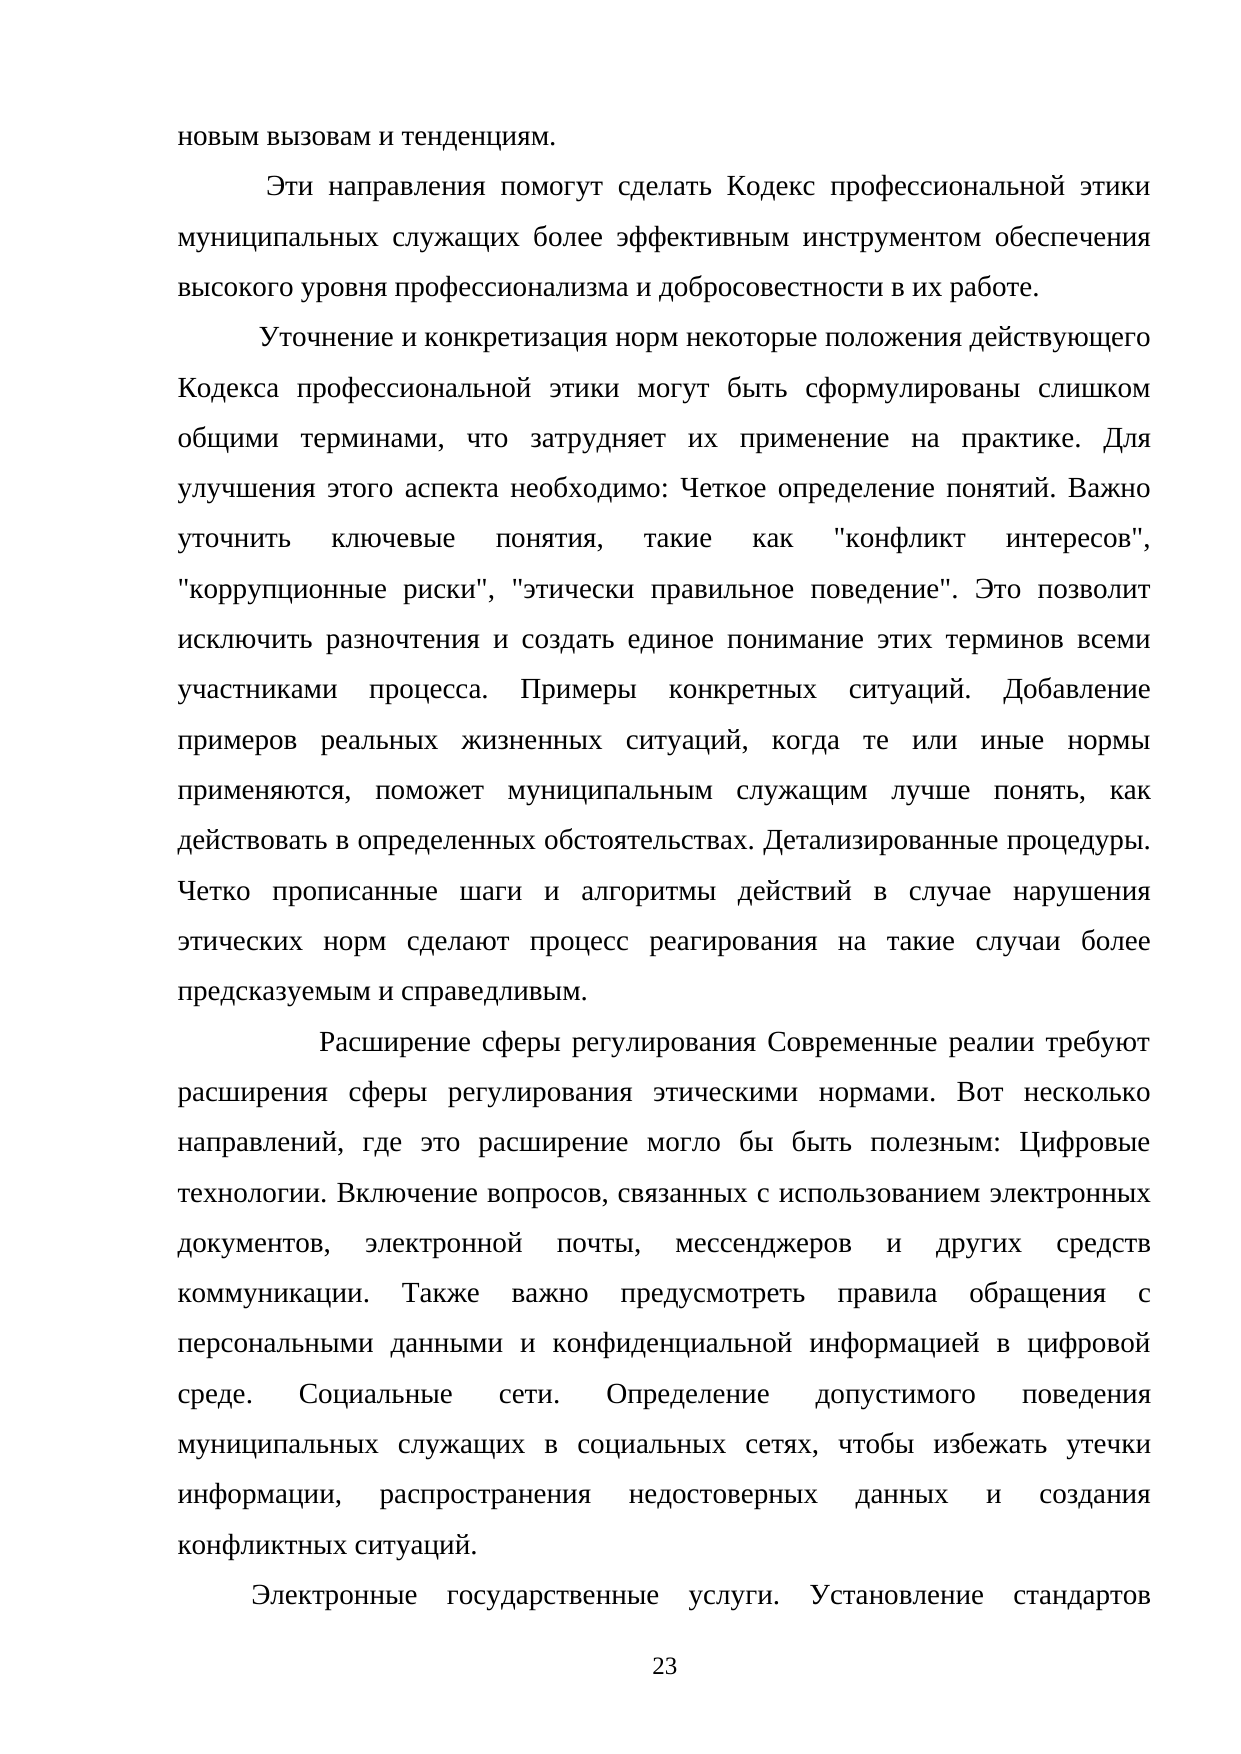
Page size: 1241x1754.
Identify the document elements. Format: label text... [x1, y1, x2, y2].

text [177, 1577, 1152, 1611]
text Расширение сферы регулирования Современные реалии требуют расширения сферы регулирования этическими нормами. Вот несколько направлений, где это расширение могло бы быть полезным: Цифровые технологии. Включение вопросов, связанных с использованием электронных документов, электронной почты, мессенджеров и других средств коммуникации. Также важно предусмотреть правила обращения с персональными данными и конфиденциальной информацией в цифровой среде. Социальные сети. Определение допустимого поведения муниципальных служащих в социальных сетях, чтобы избежать утечки информации, распространения недостоверных данных и создания конфликтных ситуаций. [177, 1024, 1152, 1560]
text Эти направления помогут сделать Кодекс профессиональной этики муниципальных служащих более эффективным инструментом обеспечения высокого уровня профессионализма и добросовестности в их работе. [177, 168, 1152, 303]
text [177, 118, 1152, 152]
text Уточнение и конкретизация норм некоторые положения действующего Кодекса профессиональной этики могут быть сформулированы слишком общими терминами, что затрудняет их применение на практике. Для улучшения этого аспекта необходимо: Четкое определение понятий. Важно уточнить ключевые понятия, такие как "конфликт интересов", "коррупционные риски", "этически правильное поведение". Это позволит исключить разночтения и создать единое понимание этих терминов всеми участниками процесса. Примеры конкретных ситуаций. Добавление примеров реальных жизненных ситуаций, когда те или иные нормы применяются, поможет муниципальным служащим лучше понять, как действовать в определенных обстоятельствах. Детализированные процедуры. Четко прописанные шаги и алгоритмы действий в случае нарушения этических норм сделают процесс реагирования на такие случаи более предсказуемым и справедливым. [177, 319, 1152, 1007]
